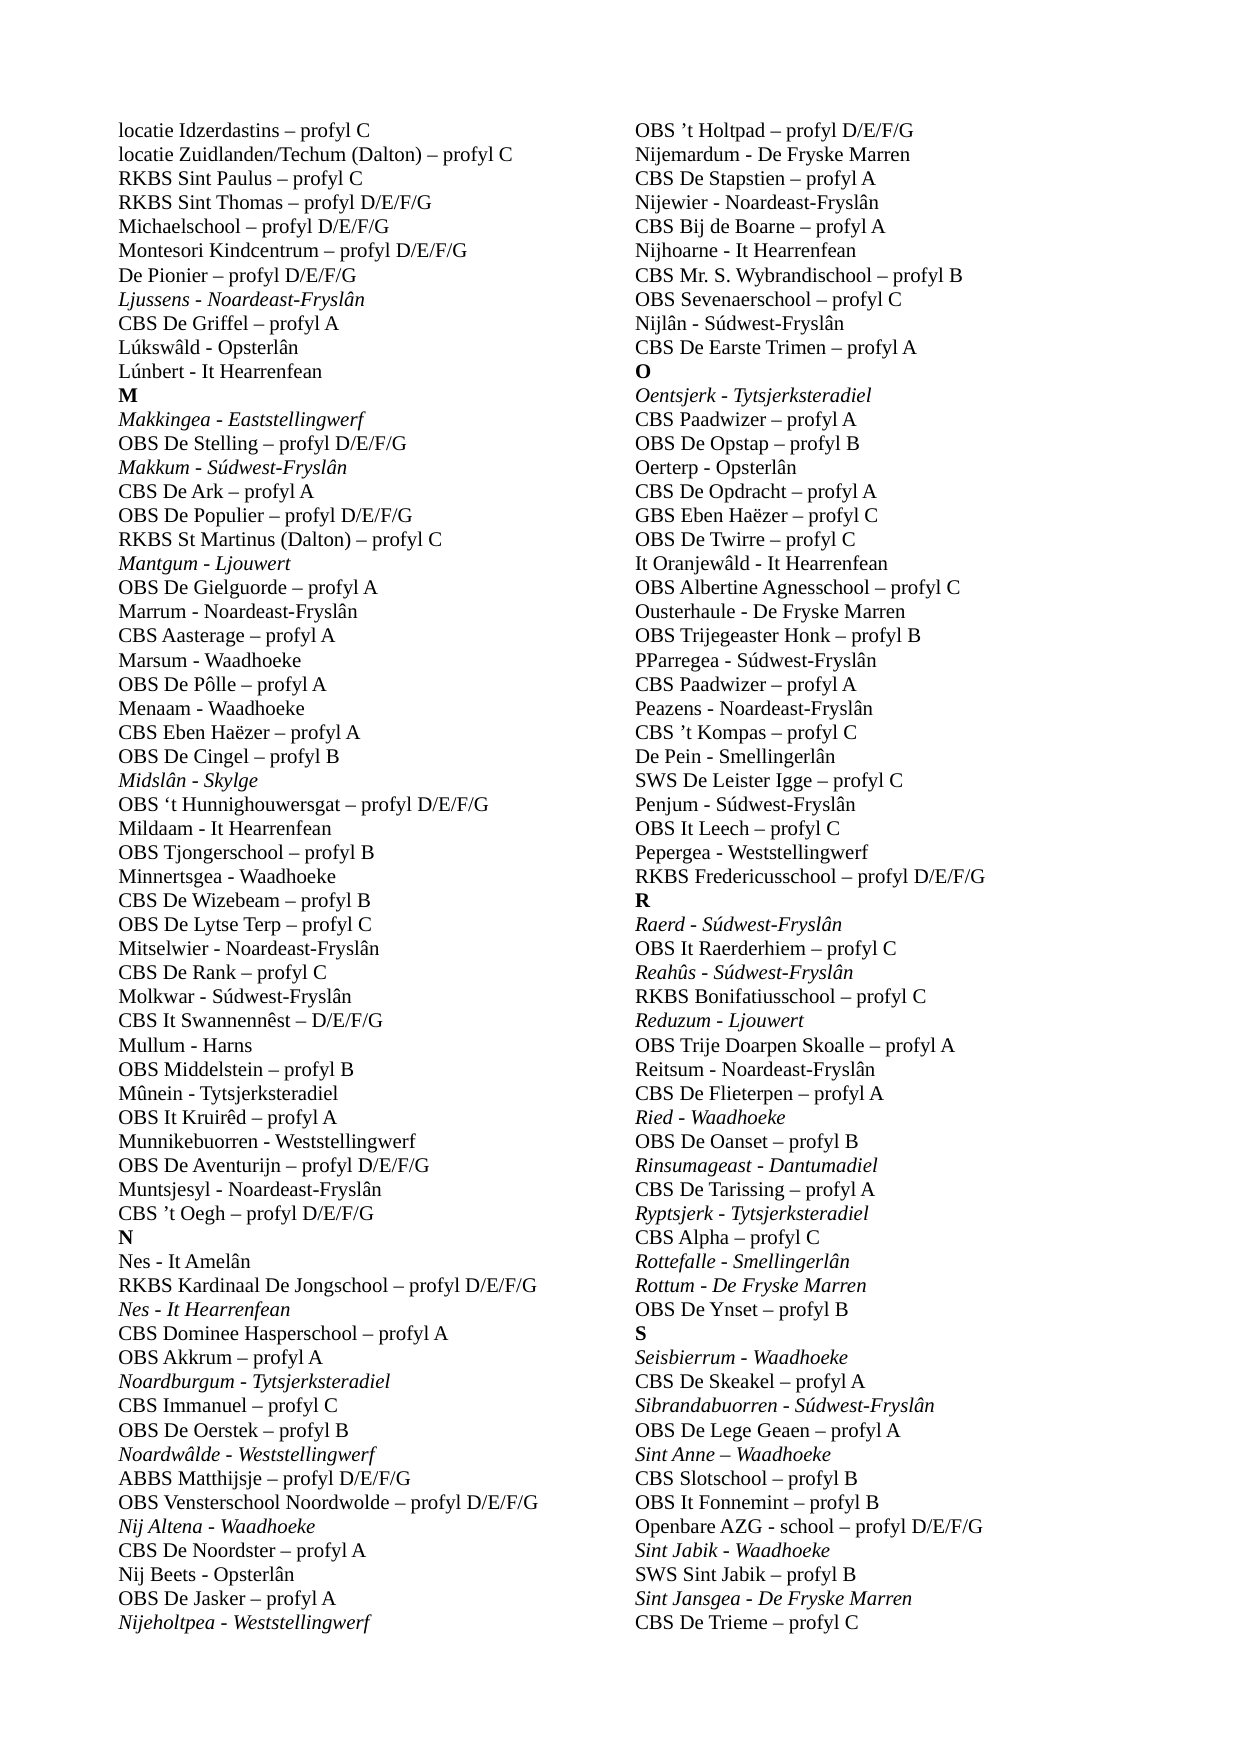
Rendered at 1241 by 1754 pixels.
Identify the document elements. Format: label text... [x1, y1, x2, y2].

text CBS De Opdracht – profyl A [635, 479, 1122, 503]
text Penjum - Súdwest-Fryslân [635, 792, 1122, 816]
text Noardwâlde - Weststellingwerf [118, 1442, 605, 1466]
text locatie Idzerdastins – profyl C [118, 118, 605, 142]
text ABBS Matthijsje – profyl D/E/F/G [118, 1466, 605, 1490]
text RKBS St Martinus (Dalton) – profyl C [118, 527, 605, 551]
text CBS De Stapstien – profyl A [635, 166, 1122, 190]
text It Oranjewâld - It Hearrenfean [635, 551, 1122, 575]
text Noardburgum - Tytsjerksteradiel [118, 1369, 605, 1393]
text OBS Vensterschool Noordwolde – profyl D/E/F/G [118, 1490, 605, 1514]
text RKBS Bonifatiusschool – profyl C [635, 984, 1122, 1008]
text Nijhoarne - It Hearrenfean [635, 238, 1122, 262]
text RKBS Sint Thomas – profyl D/E/F/G [118, 190, 605, 214]
text OBS Sevenaerschool – profyl C [635, 287, 1122, 311]
text OBS De Jasker – profyl A [118, 1586, 605, 1610]
text Menaam - Waadhoeke [118, 696, 605, 720]
text CBS Paadwizer – profyl A [635, 407, 1122, 431]
text CBS De Noordster – profyl A [118, 1538, 605, 1562]
text OBS De Gielguorde – profyl A [118, 575, 605, 599]
text OBS Trijegeaster Honk – profyl B [635, 623, 1122, 647]
text Ried - Waadhoeke [635, 1105, 1122, 1129]
text S [635, 1321, 1122, 1345]
text SWS Sint Jabik – profyl B [635, 1562, 1122, 1586]
text OBS De Lytse Terp – profyl C [118, 912, 605, 936]
text Midslân - Skylge [118, 768, 605, 792]
text OBS Trije Doarpen Skoalle – profyl A [635, 1032, 1122, 1057]
text R [635, 888, 1122, 912]
text RKBS Kardinaal De Jongschool – profyl D/E/F/G [118, 1273, 605, 1297]
text RKBS Sint Paulus – profyl C [118, 166, 605, 190]
text Rottum - De Fryske Marren [635, 1273, 1122, 1297]
text De Pein - Smellingerlân [635, 744, 1122, 768]
text OBS Albertine Agnesschool – profyl C [635, 575, 1122, 599]
text Mûnein - Tytsjerksteradiel [118, 1081, 605, 1105]
text N [118, 1225, 605, 1249]
text OBS Middelstein – profyl B [118, 1057, 605, 1081]
text CBS Aasterage – profyl A [118, 623, 605, 647]
text CBS It Swannennêst – D/E/F/G [118, 1008, 605, 1032]
text Reitsum - Noardeast-Fryslân [635, 1057, 1122, 1081]
text Nijlân - Súdwest-Fryslân [635, 311, 1122, 335]
text Mantgum - Ljouwert [118, 551, 605, 575]
text OBS Akkrum – profyl A [118, 1345, 605, 1369]
text Lúnbert - It Hearrenfean [118, 359, 605, 383]
text Marrum - Noardeast-Fryslân [118, 599, 605, 623]
text CBS ’t Oegh – profyl D/E/F/G [118, 1201, 605, 1225]
text Nes - It Amelân [118, 1249, 605, 1273]
text Pepergea - Weststellingwerf [635, 840, 1122, 864]
text Oerterp - Opsterlân [635, 455, 1122, 479]
text CBS De Trieme – profyl C [635, 1610, 1122, 1634]
text M [118, 383, 605, 407]
text Mitselwier - Noardeast-Fryslân [118, 936, 605, 960]
text Nes - It Hearrenfean [118, 1297, 605, 1321]
text OBS It Kruirêd – profyl A [118, 1105, 605, 1129]
text Nijewier - Noardeast-Fryslân [635, 190, 1122, 214]
text CBS Slotschool – profyl B [635, 1466, 1122, 1490]
text Reduzum - Ljouwert [635, 1008, 1122, 1032]
text Openbare AZG - school – profyl D/E/F/G [635, 1514, 1122, 1538]
text Nij Beets - Opsterlân [118, 1562, 605, 1586]
text CBS Paadwizer – profyl A [635, 672, 1122, 696]
text CBS ’t Kompas – profyl C [635, 720, 1122, 744]
text CBS De Flieterpen – profyl A [635, 1081, 1122, 1105]
text CBS Alpha – profyl C [635, 1225, 1122, 1249]
text OBS It Leech – profyl C [635, 816, 1122, 840]
text Michaelschool – profyl D/E/F/G [118, 214, 605, 238]
text Raerd - Súdwest-Fryslân [635, 912, 1122, 936]
text Montesori Kindcentrum – profyl D/E/F/G [118, 238, 605, 262]
text OBS De Oanset – profyl B [635, 1129, 1122, 1153]
text CBS Eben Haëzer – profyl A [118, 720, 605, 744]
text SWS De Leister Igge – profyl C [635, 768, 1122, 792]
text CBS Dominee Hasperschool – profyl A [118, 1321, 605, 1345]
text OBS De Aventurijn – profyl D/E/F/G [118, 1153, 605, 1177]
text OBS De Twirre – profyl C [635, 527, 1122, 551]
text Seisbierrum - Waadhoeke [635, 1345, 1122, 1369]
text Minnertsgea - Waadhoeke [118, 864, 605, 888]
text Rinsumageast - Dantumadiel [635, 1153, 1122, 1177]
text OBS It Raerderhiem – profyl C [635, 936, 1122, 960]
text OBS De Populier – profyl D/E/F/G [118, 503, 605, 527]
text CBS De Griffel – profyl A [118, 311, 605, 335]
text OBS ‘t Hunnighouwersgat – profyl D/E/F/G [118, 792, 605, 816]
text Marsum - Waadhoeke [118, 647, 605, 672]
text CBS De Tarissing – profyl A [635, 1177, 1122, 1201]
text OBS De Pôlle – profyl A [118, 672, 605, 696]
text CBS De Skeakel – profyl A [635, 1369, 1122, 1393]
text Ljussens - Noardeast-Fryslân [118, 287, 605, 311]
text OBS De Lege Geaen – profyl A [635, 1417, 1122, 1442]
text CBS De Wizebeam – profyl B [118, 888, 605, 912]
text CBS De Ark – profyl A [118, 479, 605, 503]
text Munnikebuorren - Weststellingwerf [118, 1129, 605, 1153]
text Muntsjesyl - Noardeast-Fryslân [118, 1177, 605, 1201]
text Ryptsjerk - Tytsjerksteradiel [635, 1201, 1122, 1225]
text Molkwar - Súdwest-Fryslân [118, 984, 605, 1008]
text Makkum - Súdwest-Fryslân [118, 455, 605, 479]
text OBS De Oerstek – profyl B [118, 1417, 605, 1442]
text CBS De Earste Trimen – profyl A [635, 335, 1122, 359]
text Reahûs - Súdwest-Fryslân [635, 960, 1122, 984]
text Rottefalle - Smellingerlân [635, 1249, 1122, 1273]
text OBS ’t Holtpad – profyl D/E/F/G [635, 118, 1122, 142]
text PParregea - Súdwest-Fryslân [635, 647, 1122, 672]
text O [635, 359, 1122, 383]
text OBS Tjongerschool – profyl B [118, 840, 605, 864]
text OBS De Stelling – profyl D/E/F/G [118, 431, 605, 455]
text Lúkswâld - Opsterlân [118, 335, 605, 359]
text Oentsjerk - Tytsjerksteradiel [635, 383, 1122, 407]
text Nijeholtpea - Weststellingwerf [118, 1610, 605, 1634]
text Sint Anne – Waadhoeke [635, 1442, 1122, 1466]
text OBS De Ynset – profyl B [635, 1297, 1122, 1321]
text Nij Altena - Waadhoeke [118, 1514, 605, 1538]
text Makkingea - Eaststellingwerf [118, 407, 605, 431]
text CBS Immanuel – profyl C [118, 1393, 605, 1417]
text De Pionier – profyl D/E/F/G [118, 262, 605, 287]
text OBS De Opstap – profyl B [635, 431, 1122, 455]
text Mullum - Harns [118, 1032, 605, 1057]
text CBS De Rank – profyl C [118, 960, 605, 984]
text Ousterhaule - De Fryske Marren [635, 599, 1122, 623]
text RKBS Fredericusschool – profyl D/E/F/G [635, 864, 1122, 888]
text CBS Mr. S. Wybrandischool – profyl B [635, 262, 1122, 287]
text Peazens - Noardeast-Fryslân [635, 696, 1122, 720]
text OBS De Cingel – profyl B [118, 744, 605, 768]
text Sint Jabik - Waadhoeke [635, 1538, 1122, 1562]
text locatie Zuidlanden/Techum (Dalton) – profyl C [118, 142, 605, 166]
text Nijemardum - De Fryske Marren [635, 142, 1122, 166]
text Sint Jansgea - De Fryske Marren [635, 1586, 1122, 1610]
text CBS Bij de Boarne – profyl A [635, 214, 1122, 238]
text Sibrandabuorren - Súdwest-Fryslân [635, 1393, 1122, 1417]
text Mildaam - It Hearrenfean [118, 816, 605, 840]
text OBS It Fonnemint – profyl B [635, 1490, 1122, 1514]
text GBS Eben Haëzer – profyl C [635, 503, 1122, 527]
